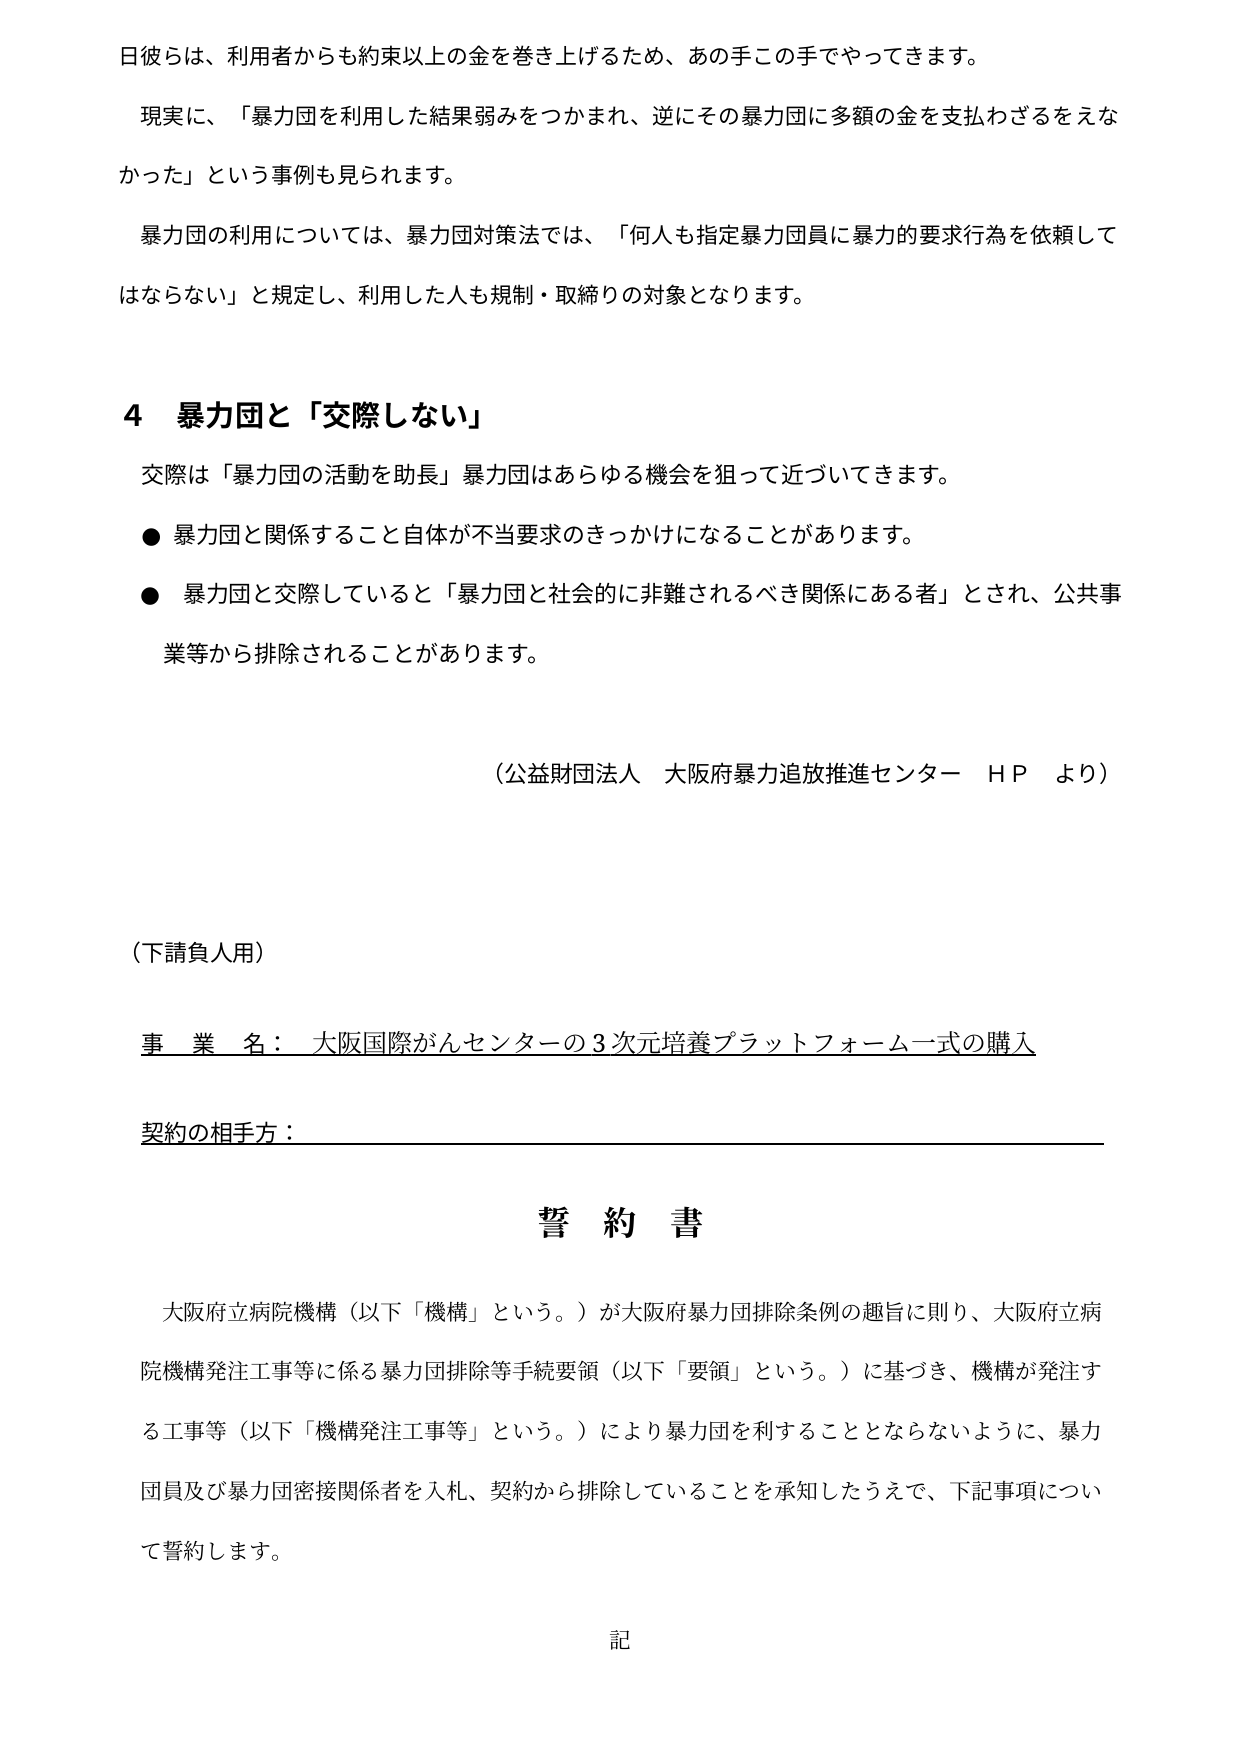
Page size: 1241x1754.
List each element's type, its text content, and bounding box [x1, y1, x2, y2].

text 記 [118, 1609, 1122, 1669]
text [118, 25, 1122, 324]
text ● 暴力団と関係すること自体が不当要求のきっかけになることがあります。 [118, 503, 1122, 563]
text （下請負人用） [118, 922, 1122, 982]
text 交際は「暴力団の活動を助長」暴力団はあらゆる機会を狙って近づいてきます。 [118, 443, 1122, 503]
text ● 暴力団と交際していると「暴力団と社会的に非難されるべき関係にある者」とされ、公共事業等から排除されることがあります。 [140, 563, 1122, 683]
text 事 業 名： 大阪国際がんセンターの3次元培養プラットフォーム一式の購入 [118, 1011, 1122, 1071]
text 契約の相手方： [118, 1101, 1122, 1161]
text 誓 約 書 [118, 1191, 1122, 1251]
text 大阪府立病院機構（以下「機構」という。）が大阪府暴力団排除条例の趣旨に則り、大阪府立病院機構発注工事等に係る暴力団排除等手続要領（以下「要領」という。）に基づき、機構が発注する工事等（以下「機構発注工事等」という。）により暴力団を利することとならないように、暴力団員及び暴力団密接関係者を入札、契約から排除していることを承知したうえで、下記事項について誓約します。 [140, 1281, 1122, 1579]
text （公益財団法人 大阪府暴力追放推進センター ＨＰ より） [118, 742, 1122, 802]
text ４ 暴力団と「交際しない」 [118, 384, 1122, 443]
